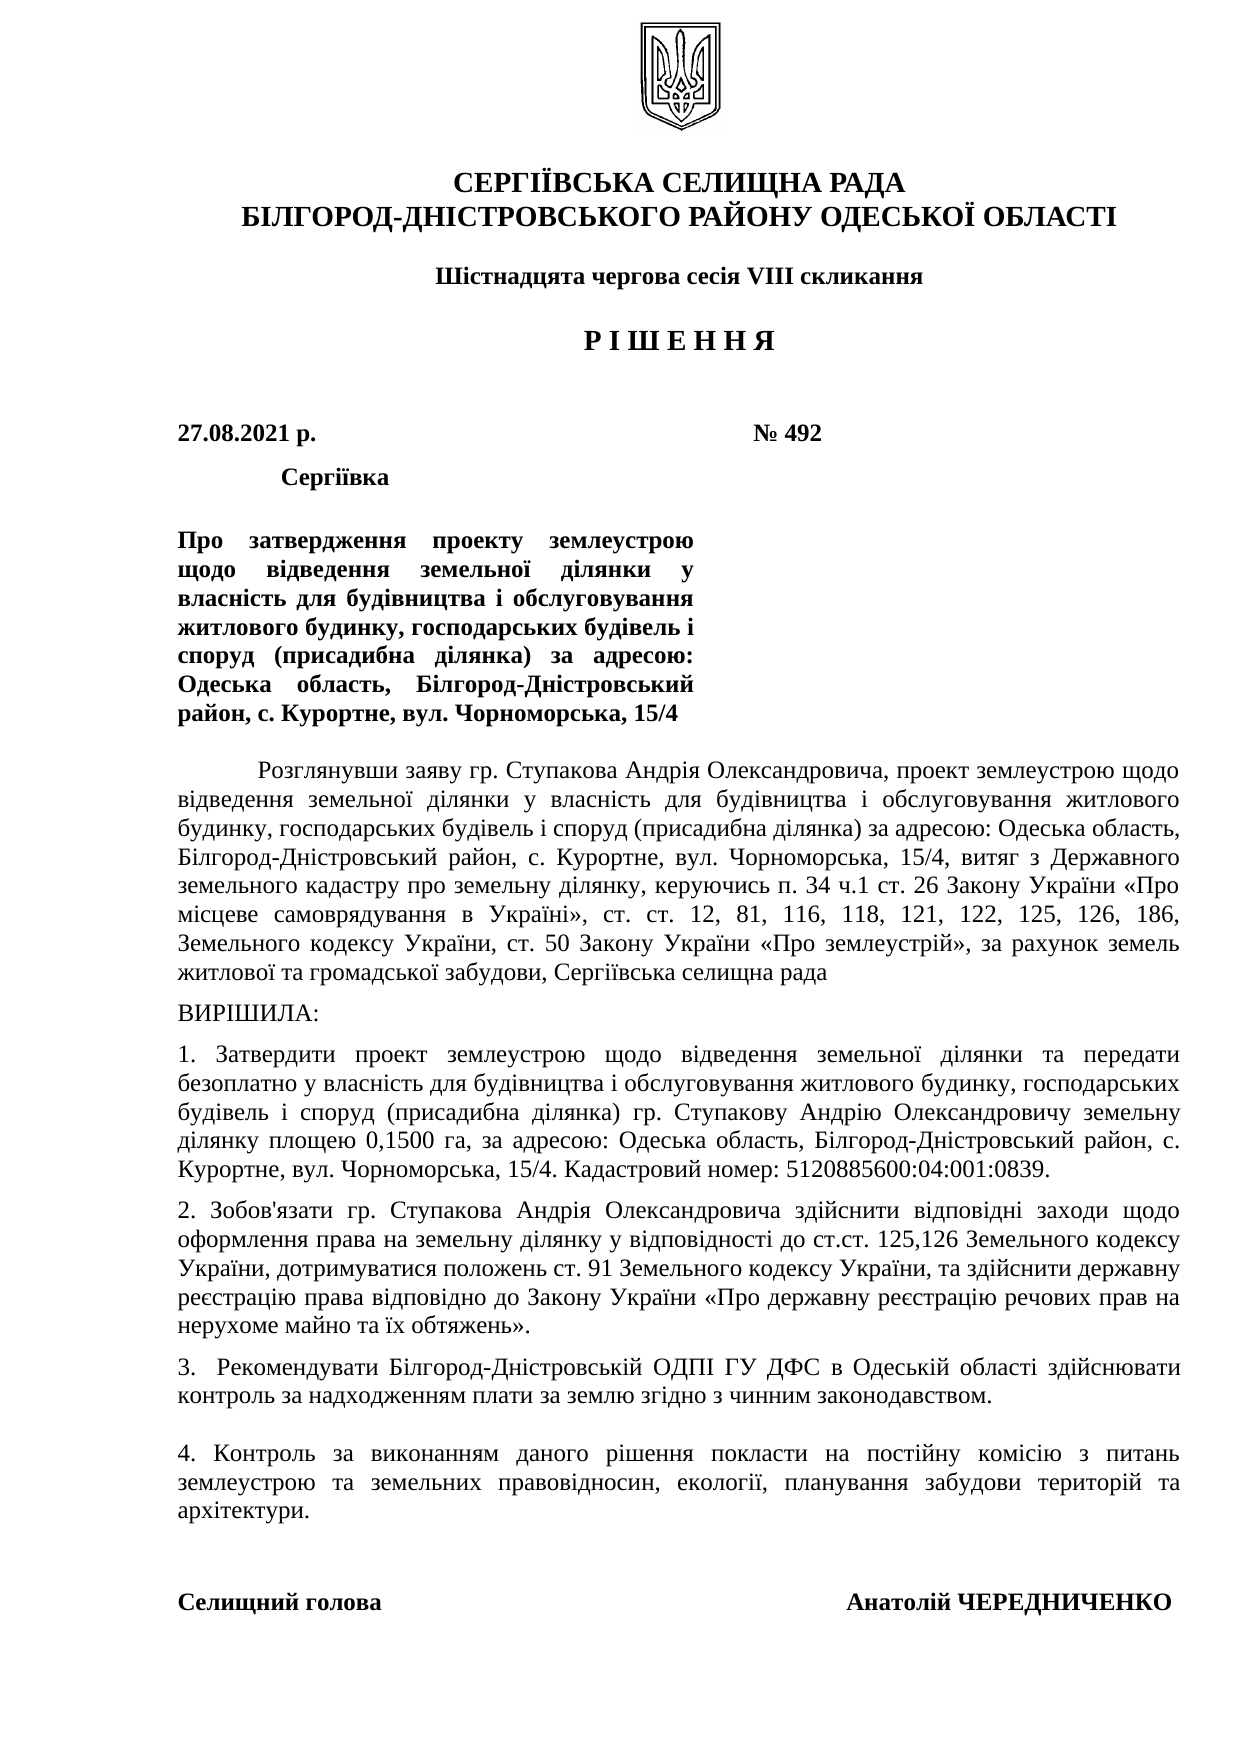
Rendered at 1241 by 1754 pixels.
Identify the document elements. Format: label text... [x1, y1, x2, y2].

text № 492 [536, 418, 822, 447]
text Про затвердження проекту землеустрою щодо відведення земельної ділянки у власність для будівництва і обслуговування житлового будинку, господарських будівель і споруд (присадибна ділянка) за адресою: Одеська область, Білгород-Дністровський район, с. Курортне, вул. Чорноморська, 15/4 [177, 526, 694, 727]
text 3. Рекомендувати Білгород-Дністровській ОДПІ ГУ ДФС в Одеській області здійснювати контроль за надходженням плати за землю згідно з чинним законодавством. [177, 1352, 1181, 1409]
text ВИРІШИЛА: [177, 998, 1181, 1027]
text 2. Зобов'язати гр. Ступакова Андрія Олександровича здійснити відповідні заходи щодо оформлення права на земельну ділянку у відповідності до ст.ст. 125,126 Земельного кодексу України, дотримуватися положень ст. 91 Земельного кодексу України, та здійснити державну реєстрацію права відповідно до Закону України «Про державну реєстрацію речових прав на нерухоме майно та їх обтяжень». [177, 1196, 1181, 1339]
text 4. Контроль за виконанням даного рішення покласти на постійну комісію з питань землеустрою та земельних правовідносин, екології, планування забудови територій та архітектури. [177, 1438, 1181, 1524]
picture [633, 14, 725, 132]
text Селищний голова Анатолій ЧЕРЕДНИЧЕНКО [177, 1587, 1181, 1615]
text Розглянувши заяву гр. Ступакова Андрія Олександровича, проект землеустрою щодо відведення земельної ділянки у власність для будівництва і обслуговування житлового будинку, господарських будівель і споруд (присадибна ділянка) за адресою: Одеська область, Білгород-Дністровський район, с. Курортне, вул. Чорноморська, 15/4, витяг з Державного земельного кадастру про земельну ділянку, керуючись п. 34 ч.1 ст. 26 Закону України «Про місцеве самоврядування в Україні», ст. ст. 12, 81, 116, 118, 121, 122, 125, 126, 186, Земельного кодексу України, ст. 50 Закону України «Про землеустрій», за рахунок земель житлової та громадської забудови, Сергіївська селищна рада [177, 756, 1181, 986]
text 27.08.2021 р. Сергіївка [177, 418, 463, 490]
text 1. Затвердити проект землеустрою щодо відведення земельної ділянки та передати безоплатно у власність для будівництва і обслуговування житлового будинку, господарських будівель і споруд (присадибна ділянка) гр. Ступакову Андрію Олександровичу земельну ділянку площею 0,1500 га, за адресою: Одеська область, Білгород-Дністровський район, с. Курортне, вул. Чорноморська, 15/4. Кадастровий номер: 5120885600:04:001:0839. [177, 1039, 1181, 1183]
